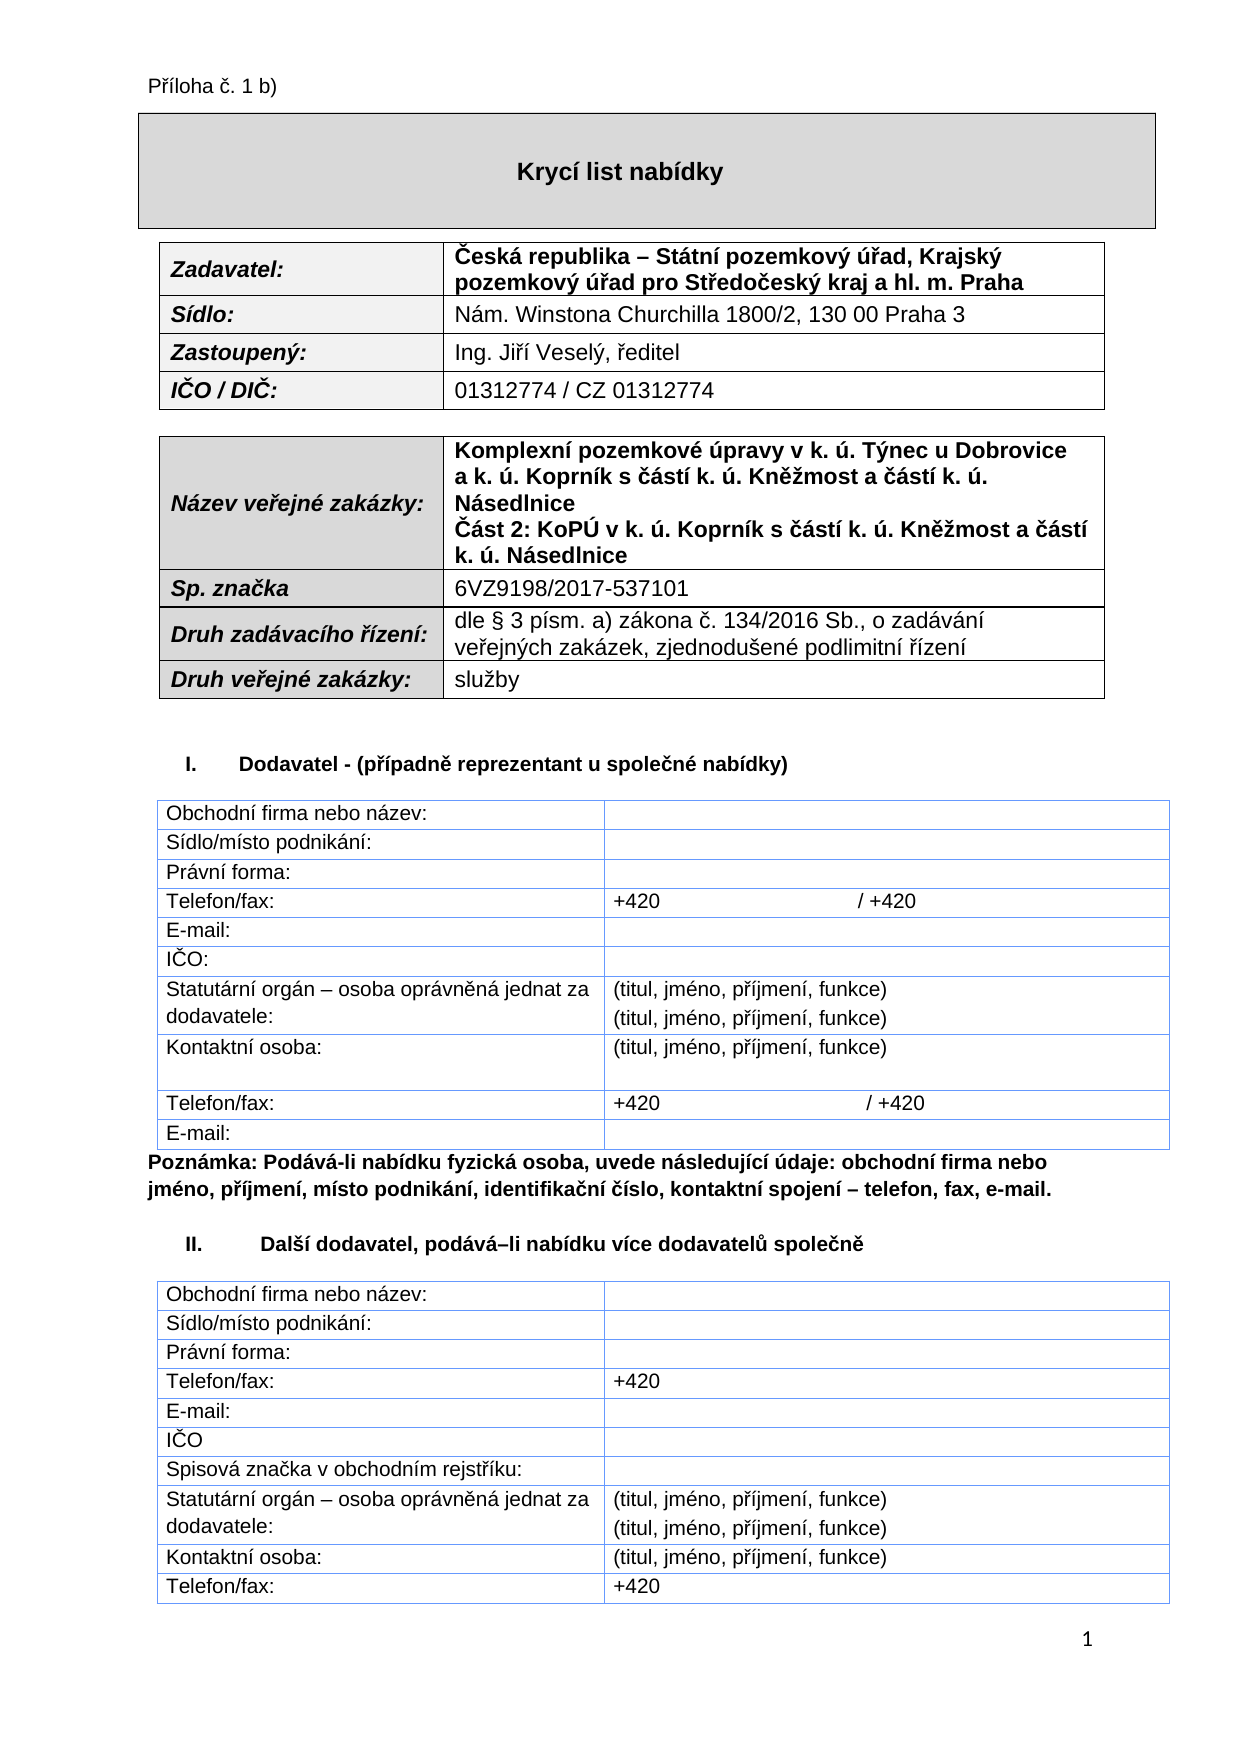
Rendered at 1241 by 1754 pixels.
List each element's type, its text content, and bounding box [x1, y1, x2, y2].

table_cell (titul, jméno, příjmení, funkce) [605, 977, 1169, 1005]
table_cell Nám. Winstona Churchilla 1800/2, 130 00 Praha 3 [444, 296, 1104, 333]
table_cell Sídlo: [160, 296, 443, 333]
list Další dodavatel, podává–li nabídku více dodavatelů společně [185, 1232, 1093, 1256]
table_header Komplexní pozemkové úpravy v k. ú. Týnec u Dobrovice a k. ú. Koprník s částí k. ú. Kněžmost a částí k. ú. Násedlnice Část 2: KoPÚ v k. ú. Koprník s částí k. ú. Kněžmost a částí k. ú. Násedlnice [444, 437, 1104, 569]
table_header Zadavatel: [160, 243, 443, 295]
table_cell Statutární orgán – osoba oprávněná jednat za dodavatele: [158, 1486, 604, 1544]
table_cell [605, 1340, 1169, 1368]
table_cell dle § 3 písm. a) zákona č. 134/2016 Sb., o zadávání veřejných zakázek, zjednodušené podlimitní řízení [444, 608, 1104, 660]
table_cell (titul, jméno, příjmení, funkce) [605, 1035, 1169, 1090]
table_cell E-mail: [158, 918, 604, 946]
table_cell [605, 918, 1169, 946]
table_header Název veřejné zakázky: [160, 437, 443, 569]
table_cell [605, 1428, 1169, 1456]
table_cell Sp. značka [160, 570, 443, 606]
table_cell [605, 947, 1169, 976]
table_cell [605, 1457, 1169, 1485]
table_header Obchodní firma nebo název: [158, 1282, 604, 1310]
table_cell E-mail: [158, 1399, 604, 1427]
table_cell Telefon/fax: [158, 1091, 604, 1119]
table_cell 6VZ9198/2017-537101 [444, 570, 1104, 606]
table_cell Právní forma: [158, 860, 604, 888]
table_cell Zastoupený: [160, 334, 443, 371]
table_cell [605, 830, 1169, 858]
table_header Obchodní firma nebo název: [158, 801, 604, 829]
table_cell Telefon/fax: [158, 1369, 604, 1398]
table_cell IČO / DIČ: [160, 372, 443, 408]
table_cell Ing. Jiří Veselý, ředitel [444, 334, 1104, 371]
table_cell +420 / +420 [605, 889, 1169, 917]
table_cell (titul, jméno, příjmení, funkce) [605, 1486, 1169, 1515]
table_cell +420 [605, 1574, 1169, 1602]
text Poznámka: Podává-li nabídku fyzická osoba, uvede následující údaje: obchodní firma nebo jméno, příjmení, místo podnikání, identifikační číslo, kontaktní spojení – telefon, fax, e-mail. [148, 1150, 1093, 1201]
table_cell +420 [605, 1369, 1169, 1398]
table_header [605, 1282, 1169, 1310]
table_header [605, 801, 1169, 829]
table_cell Kontaktní osoba: [158, 1545, 604, 1573]
table_cell Druh veřejné zakázky: [160, 661, 443, 698]
table_cell služby [444, 661, 1104, 698]
table_cell [605, 1311, 1169, 1339]
text Krycí list nabídky [139, 154, 1155, 186]
table_cell Telefon/fax: [158, 889, 604, 917]
table_cell [605, 1399, 1169, 1427]
table_cell Právní forma: [158, 1340, 604, 1368]
table_cell +420 / +420 [605, 1091, 1169, 1119]
table_cell IČO: [158, 947, 604, 976]
table_cell Druh zadávacího řízení: [160, 608, 443, 660]
table_cell (titul, jméno, příjmení, funkce) [605, 1005, 1169, 1034]
table_cell [605, 1120, 1169, 1149]
table_cell Sídlo/místo podnikání: [158, 830, 604, 858]
table_cell 01312774 / CZ 01312774 [444, 372, 1104, 408]
table_cell [605, 860, 1169, 888]
table_cell Sídlo/místo podnikání: [158, 1311, 604, 1339]
table_cell E-mail: [158, 1120, 604, 1149]
table_cell Statutární orgán – osoba oprávněná jednat za dodavatele: [158, 977, 604, 1034]
table_cell Spisová značka v obchodním rejstříku: [158, 1457, 604, 1485]
table_cell IČO [158, 1428, 604, 1456]
table_cell Telefon/fax: [158, 1574, 604, 1602]
table_cell (titul, jméno, příjmení, funkce) [605, 1515, 1169, 1544]
list Dodavatel - (případně reprezentant u společné nabídky) [185, 752, 1093, 776]
table_header Česká republika – Státní pozemkový úřad, Krajský pozemkový úřad pro Středočeský kraj a hl. m. Praha [444, 243, 1104, 295]
table_cell Kontaktní osoba: [158, 1035, 604, 1090]
table_cell (titul, jméno, příjmení, funkce) [605, 1545, 1169, 1573]
